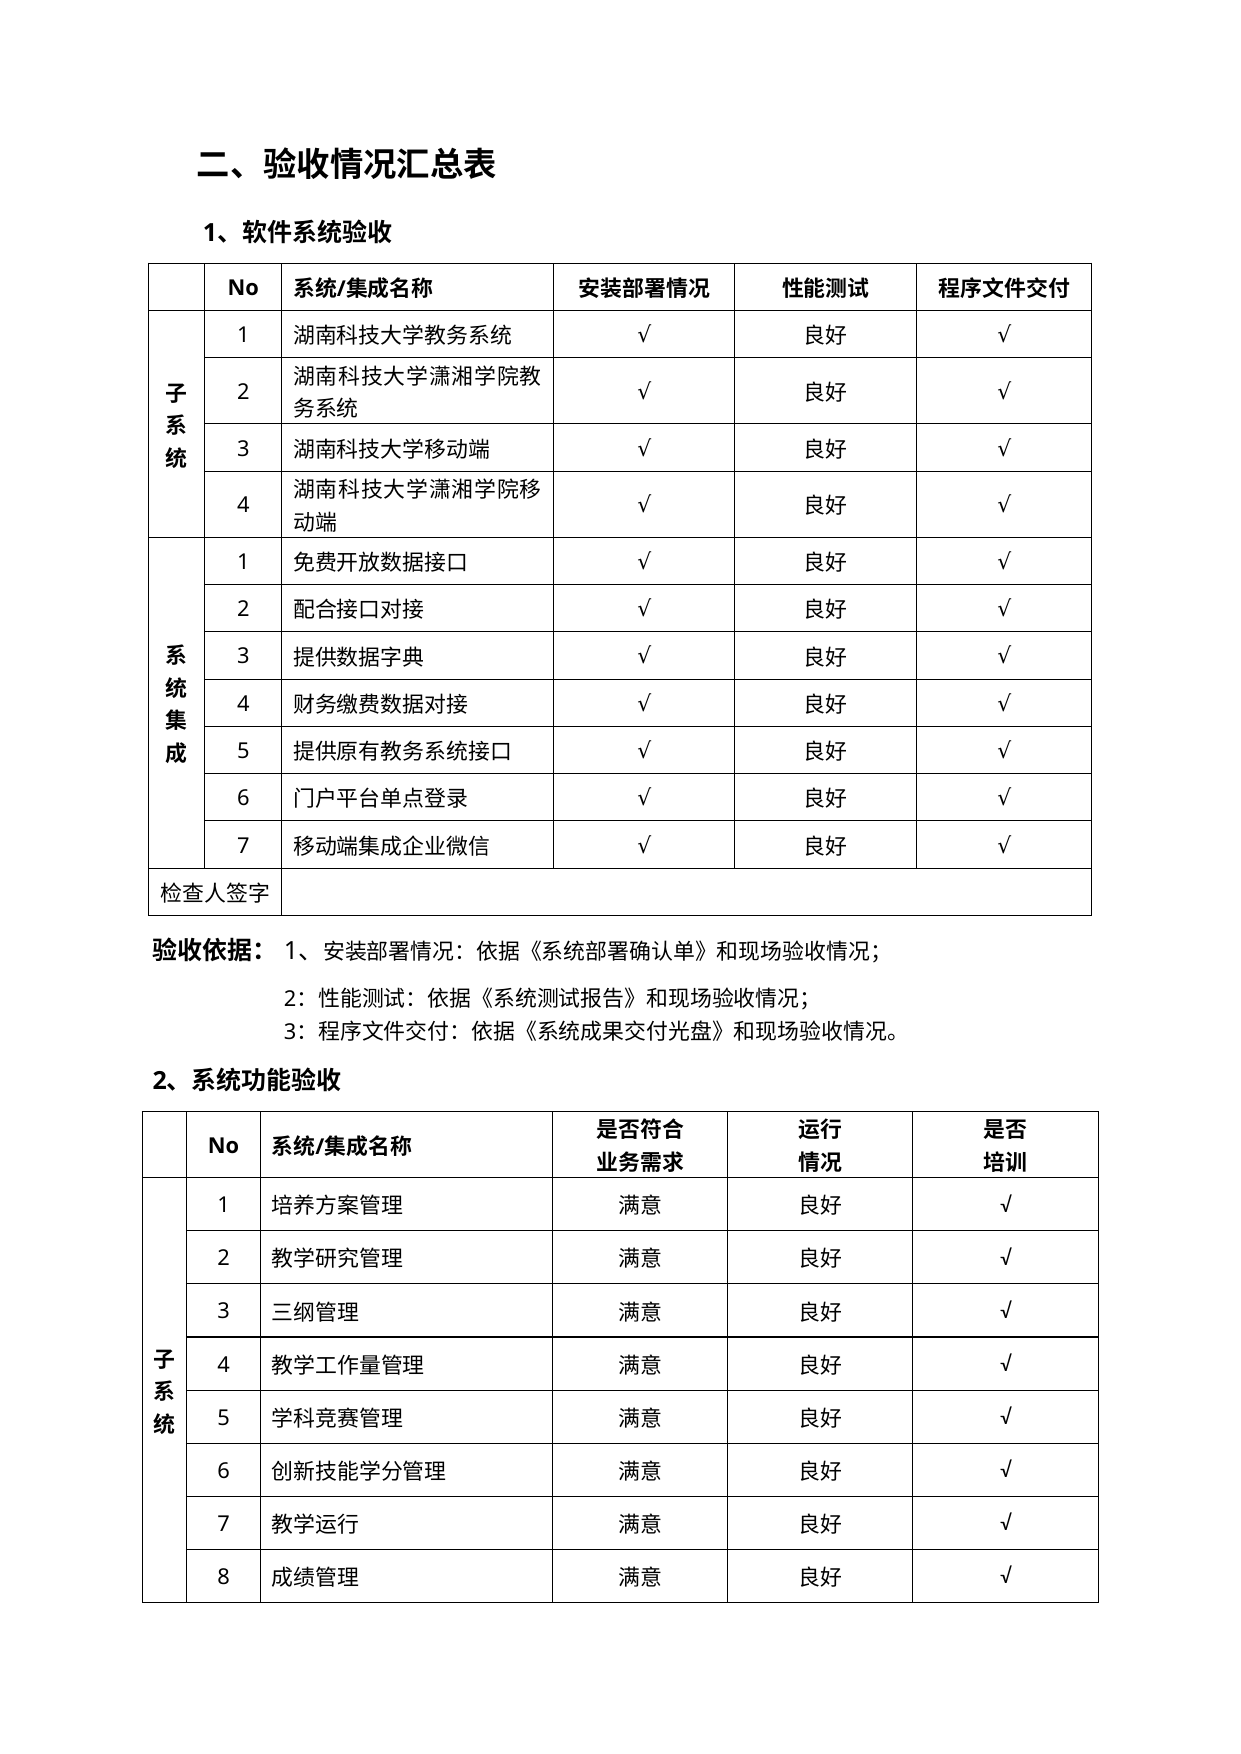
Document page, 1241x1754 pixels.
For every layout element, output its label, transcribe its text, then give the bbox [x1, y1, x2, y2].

table_cell 学科竞赛管理 [261, 1391, 552, 1443]
table_cell 良好 [728, 1550, 912, 1602]
table_cell 8 [187, 1550, 260, 1602]
table_cell 教学研究管理 [261, 1231, 552, 1283]
table_cell 3 [187, 1284, 260, 1336]
text 2、系统功能验收 [152, 1046, 1088, 1111]
table_cell 良好 [735, 632, 916, 678]
table_cell √ [554, 472, 734, 537]
table_header 安装部署情况 [554, 264, 734, 310]
text 二、验收情况汇总表 [152, 129, 1088, 194]
table_cell √ [917, 311, 1091, 357]
table_cell 培养方案管理 [261, 1178, 552, 1230]
table_cell 湖南科技大学移动端 [282, 424, 553, 471]
table_cell 良好 [735, 727, 916, 773]
table_cell √ [917, 632, 1091, 678]
table_cell 良好 [728, 1444, 912, 1496]
table_cell 配合接口对接 [282, 585, 553, 631]
table_header No [205, 264, 281, 310]
table_cell √ [554, 585, 734, 631]
table_cell √ [913, 1444, 1098, 1496]
table_cell 门户平台单点登录 [282, 774, 553, 820]
table_header [143, 1112, 186, 1177]
table_cell √ [913, 1284, 1098, 1336]
table_cell 2 [187, 1231, 260, 1283]
table_header 是否 培训 [913, 1112, 1098, 1177]
table_header [149, 264, 204, 310]
table_cell 1 [205, 311, 281, 357]
table_cell 满意 [553, 1284, 727, 1336]
table_cell 良好 [735, 821, 916, 868]
text 2：性能测试：依据《系统测试报告》和现场验收情况； [240, 981, 1088, 1013]
table_cell 4 [187, 1338, 260, 1389]
table_header 运行 情况 [728, 1112, 912, 1177]
table_cell 良好 [728, 1338, 912, 1389]
table_cell √ [913, 1231, 1098, 1283]
table_header 程序文件交付 [917, 264, 1091, 310]
table_cell 湖南科技大学教务系统 [282, 311, 553, 357]
table_cell √ [554, 311, 734, 357]
table_cell 满意 [553, 1550, 727, 1602]
text 3：程序文件交付：依据《系统成果交付光盘》和现场验收情况。 [240, 1013, 1088, 1046]
table_cell 免费开放数据接口 [282, 538, 553, 584]
table_cell 子系统 [149, 311, 204, 537]
table_cell 财务缴费数据对接 [282, 680, 553, 726]
table_cell 满意 [553, 1178, 727, 1230]
table_cell 良好 [728, 1497, 912, 1549]
table_cell 满意 [553, 1338, 727, 1389]
table_cell 6 [187, 1444, 260, 1496]
table_cell √ [913, 1497, 1098, 1549]
table_cell 良好 [735, 472, 916, 537]
table_cell 成绩管理 [261, 1550, 552, 1602]
table_cell 良好 [735, 424, 916, 471]
table_cell √ [913, 1178, 1098, 1230]
table_cell 提供原有教务系统接口 [282, 727, 553, 773]
text 验收依据： 1、安装部署情况：依据《系统部署确认单》和现场验收情况； [152, 916, 1088, 981]
table_header No [187, 1112, 260, 1177]
table_cell 1 [205, 538, 281, 584]
table_cell 良好 [728, 1391, 912, 1443]
table_cell 5 [205, 727, 281, 773]
table_cell 满意 [553, 1444, 727, 1496]
table_cell √ [554, 680, 734, 726]
table_cell 提供数据字典 [282, 632, 553, 678]
table_cell 良好 [735, 585, 916, 631]
table_cell 3 [205, 424, 281, 471]
table_cell √ [554, 774, 734, 820]
table_cell 检查人签字 [149, 869, 281, 915]
table_cell 良好 [735, 538, 916, 584]
table_cell 7 [187, 1497, 260, 1549]
table_cell √ [917, 358, 1091, 423]
table_cell 5 [187, 1391, 260, 1443]
table_cell 4 [205, 472, 281, 537]
table_cell 创新技能学分管理 [261, 1444, 552, 1496]
table_cell [282, 869, 1091, 915]
table_cell 系统集成 [149, 538, 204, 868]
table_cell √ [917, 774, 1091, 820]
table_cell 1 [187, 1178, 260, 1230]
table_cell 6 [205, 774, 281, 820]
table_cell √ [917, 472, 1091, 537]
table_cell 7 [205, 821, 281, 868]
table_cell √ [917, 424, 1091, 471]
table_cell 3 [205, 632, 281, 678]
table_cell √ [913, 1391, 1098, 1443]
table_cell 良好 [735, 311, 916, 357]
table_cell 良好 [735, 680, 916, 726]
table_cell 满意 [553, 1391, 727, 1443]
table_cell 子系统 [143, 1178, 186, 1602]
table_cell √ [913, 1550, 1098, 1602]
table_cell 教学运行 [261, 1497, 552, 1549]
table_cell √ [917, 680, 1091, 726]
table_cell 良好 [735, 358, 916, 423]
table_cell 满意 [553, 1497, 727, 1549]
table_header 性能测试 [735, 264, 916, 310]
table_cell √ [917, 821, 1091, 868]
table_cell √ [554, 424, 734, 471]
table_cell 湖南科技大学潇湘学院教务系统 [282, 358, 553, 423]
table_cell √ [913, 1338, 1098, 1389]
table_cell 良好 [728, 1178, 912, 1230]
table_cell √ [917, 727, 1091, 773]
table_cell √ [554, 358, 734, 423]
text 1、软件系统验收 [152, 198, 1088, 263]
table_cell 4 [205, 680, 281, 726]
table_cell 良好 [735, 774, 916, 820]
table_cell √ [554, 727, 734, 773]
table_cell 良好 [728, 1284, 912, 1336]
table_header 系统/集成名称 [282, 264, 553, 310]
table_cell √ [554, 538, 734, 584]
table_cell 满意 [553, 1231, 727, 1283]
table_cell 湖南科技大学潇湘学院移动端 [282, 472, 553, 537]
table_cell 2 [205, 358, 281, 423]
table_header 是否符合 业务需求 [553, 1112, 727, 1177]
table_cell 良好 [728, 1231, 912, 1283]
table_cell √ [554, 632, 734, 678]
table_cell √ [917, 538, 1091, 584]
table_cell √ [554, 821, 734, 868]
table_cell 2 [205, 585, 281, 631]
table_cell 三纲管理 [261, 1284, 552, 1336]
table_header 系统/集成名称 [261, 1112, 552, 1177]
table_cell 教学工作量管理 [261, 1338, 552, 1389]
table_cell 移动端集成企业微信 [282, 821, 553, 868]
table_cell √ [917, 585, 1091, 631]
